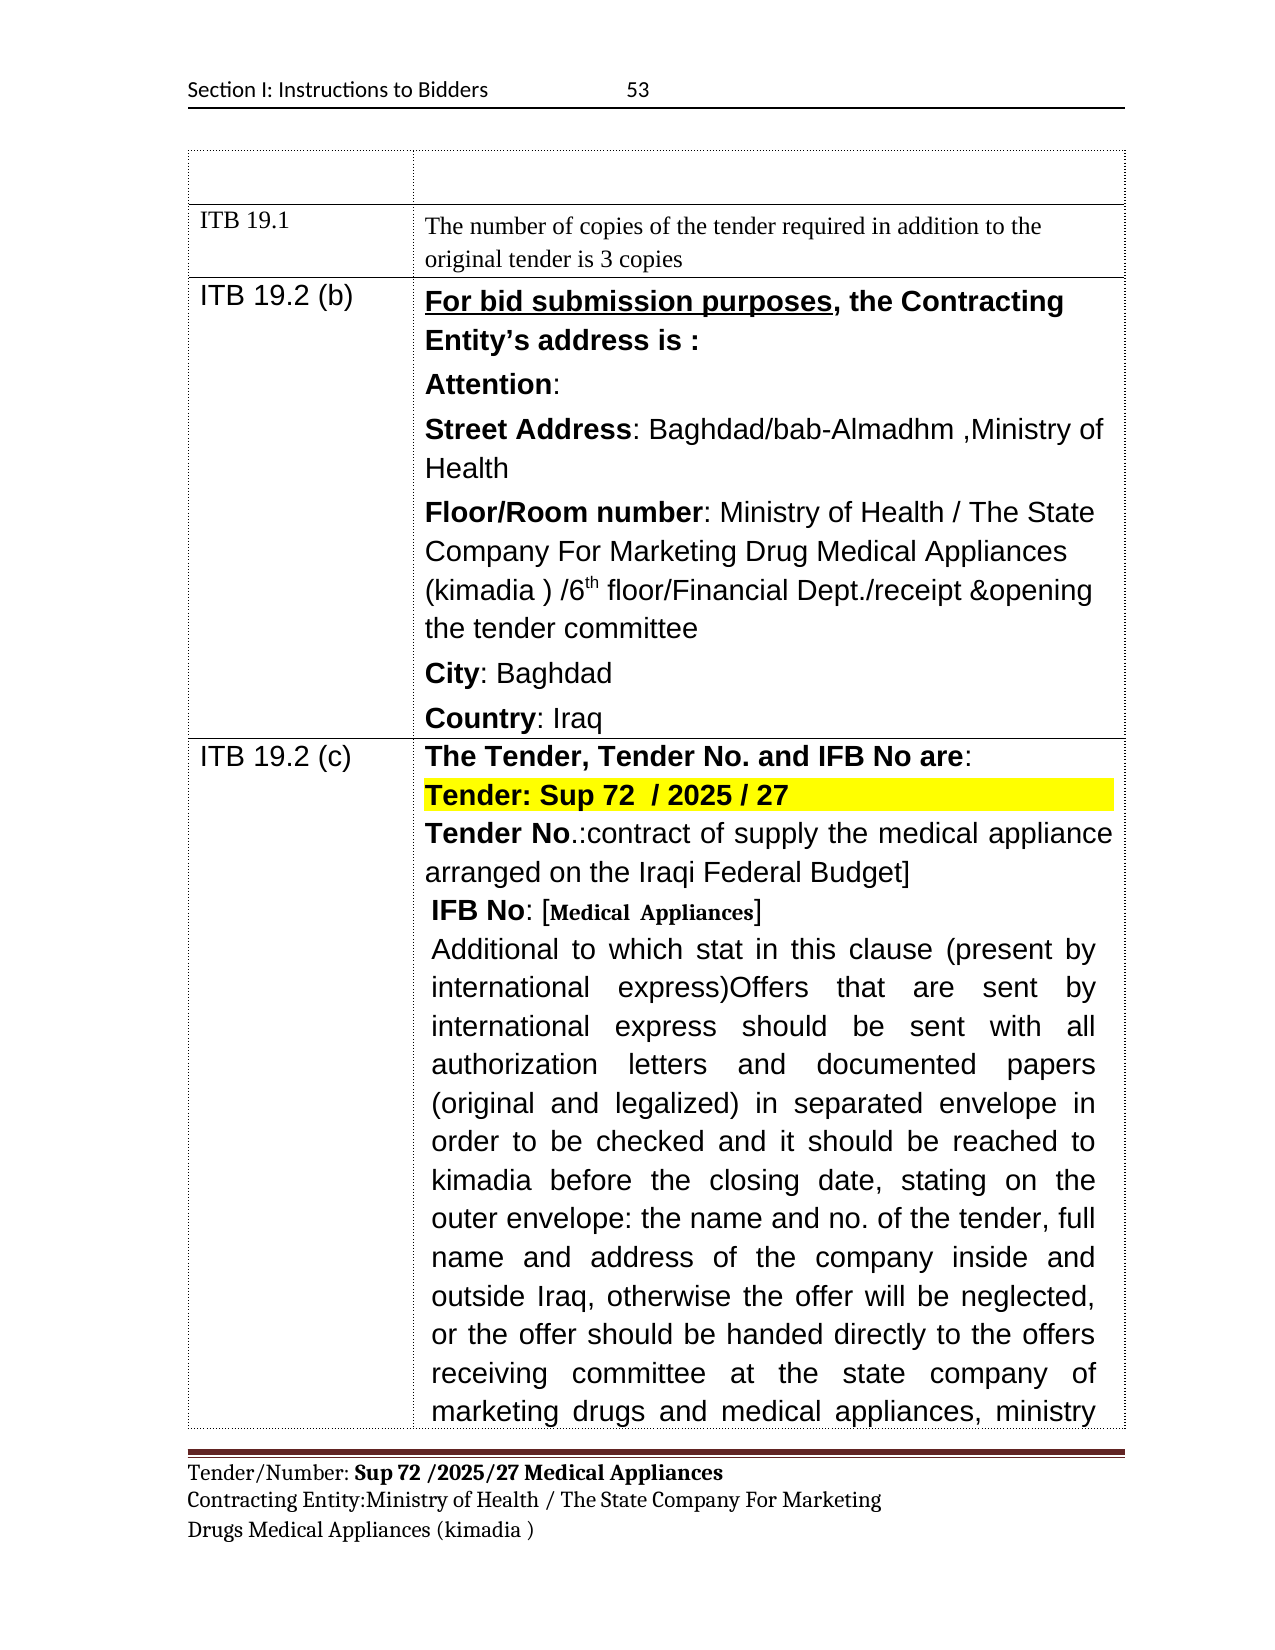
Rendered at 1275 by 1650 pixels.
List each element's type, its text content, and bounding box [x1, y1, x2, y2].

table_cell The number of copies of the tender required in addition to the original tender is 3 copies [413, 204, 1125, 277]
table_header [413, 150, 1125, 204]
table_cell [413, 739, 1125, 1428]
table_cell ITB 19.2 (b) [188, 278, 413, 738]
table_cell For bid submission purposes, the Contracting Entity’s address is : Attention: Street Address: Baghdad/bab-Almadhm ,Ministry of Health Floor/Room number: Ministry of Health / The State Company For Marketing Drug Medical Appliances (kimadia ) /6th floor/Financial Dept./receipt &opening the tender committee City: Baghdad Country: Iraq [413, 277, 1125, 738]
table_header ITB19.1B [188, 150, 413, 204]
table_cell ITB 19.1 [188, 205, 413, 277]
table_cell ITB 19.2 (c) [188, 739, 413, 1428]
